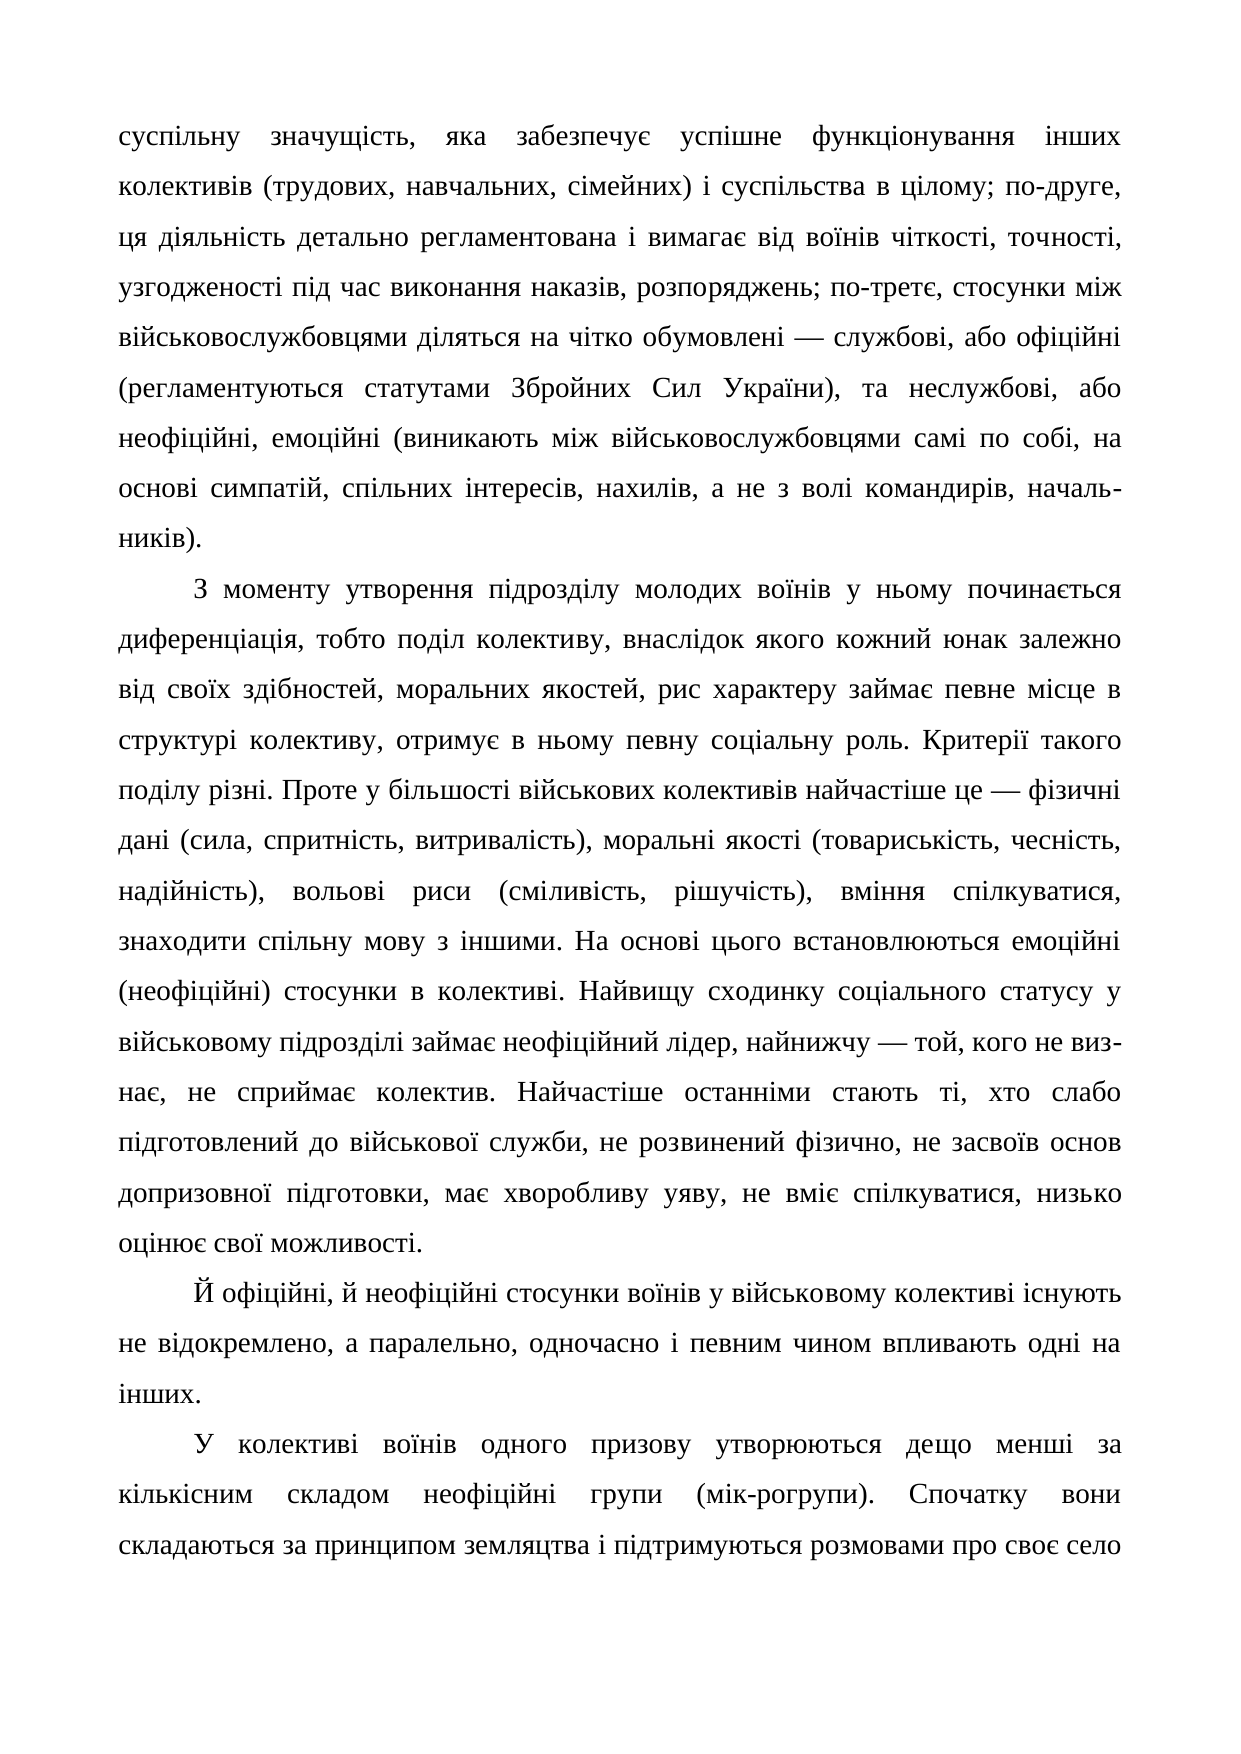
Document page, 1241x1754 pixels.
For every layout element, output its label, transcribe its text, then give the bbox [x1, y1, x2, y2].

text З моменту утворення підрозділу молодих воїнів у ньому починається диференціація, тобто поділ колективу, внаслідок якого кожний юнак залежно від своїх здібностей, моральних якостей, рис характеру займає певне місце в структурі колективу, отримує в ньому певну соціальну роль. Критерії такого поділу різні. Проте у більшості військових колективів найчастіше це — фізичні дані (сила, спритність, витривалість), моральні якості (товариськість, чесність, надійність), вольові риси (сміливість, рішучість), вміння спілкуватися, знаходити спільну мову з іншими. На основі цього встановлюються емоційні (неофіційні) стосунки в колективі. Найвищу сходинку соціального статусу у військовому підрозділі займає неофіційний лідер, найнижчу — той, кого не визнає, не сприймає колектив. Найчастіше останніми стають ті, хто слабо підготовлений до військової служби, не розвинений фізично, не засвоїв основ допризовної підготовки, має хворобливу уяву, не вміє спілкуватися, низько оцінює свої можливості. [118, 571, 1122, 1258]
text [118, 118, 1122, 554]
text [118, 1426, 1122, 1560]
text Й офіційні, й неофіційні стосунки воїнів у військовому колективі існують не відокремлено, а паралельно, одночасно і певним чином впливають одні на інших. [118, 1275, 1122, 1409]
